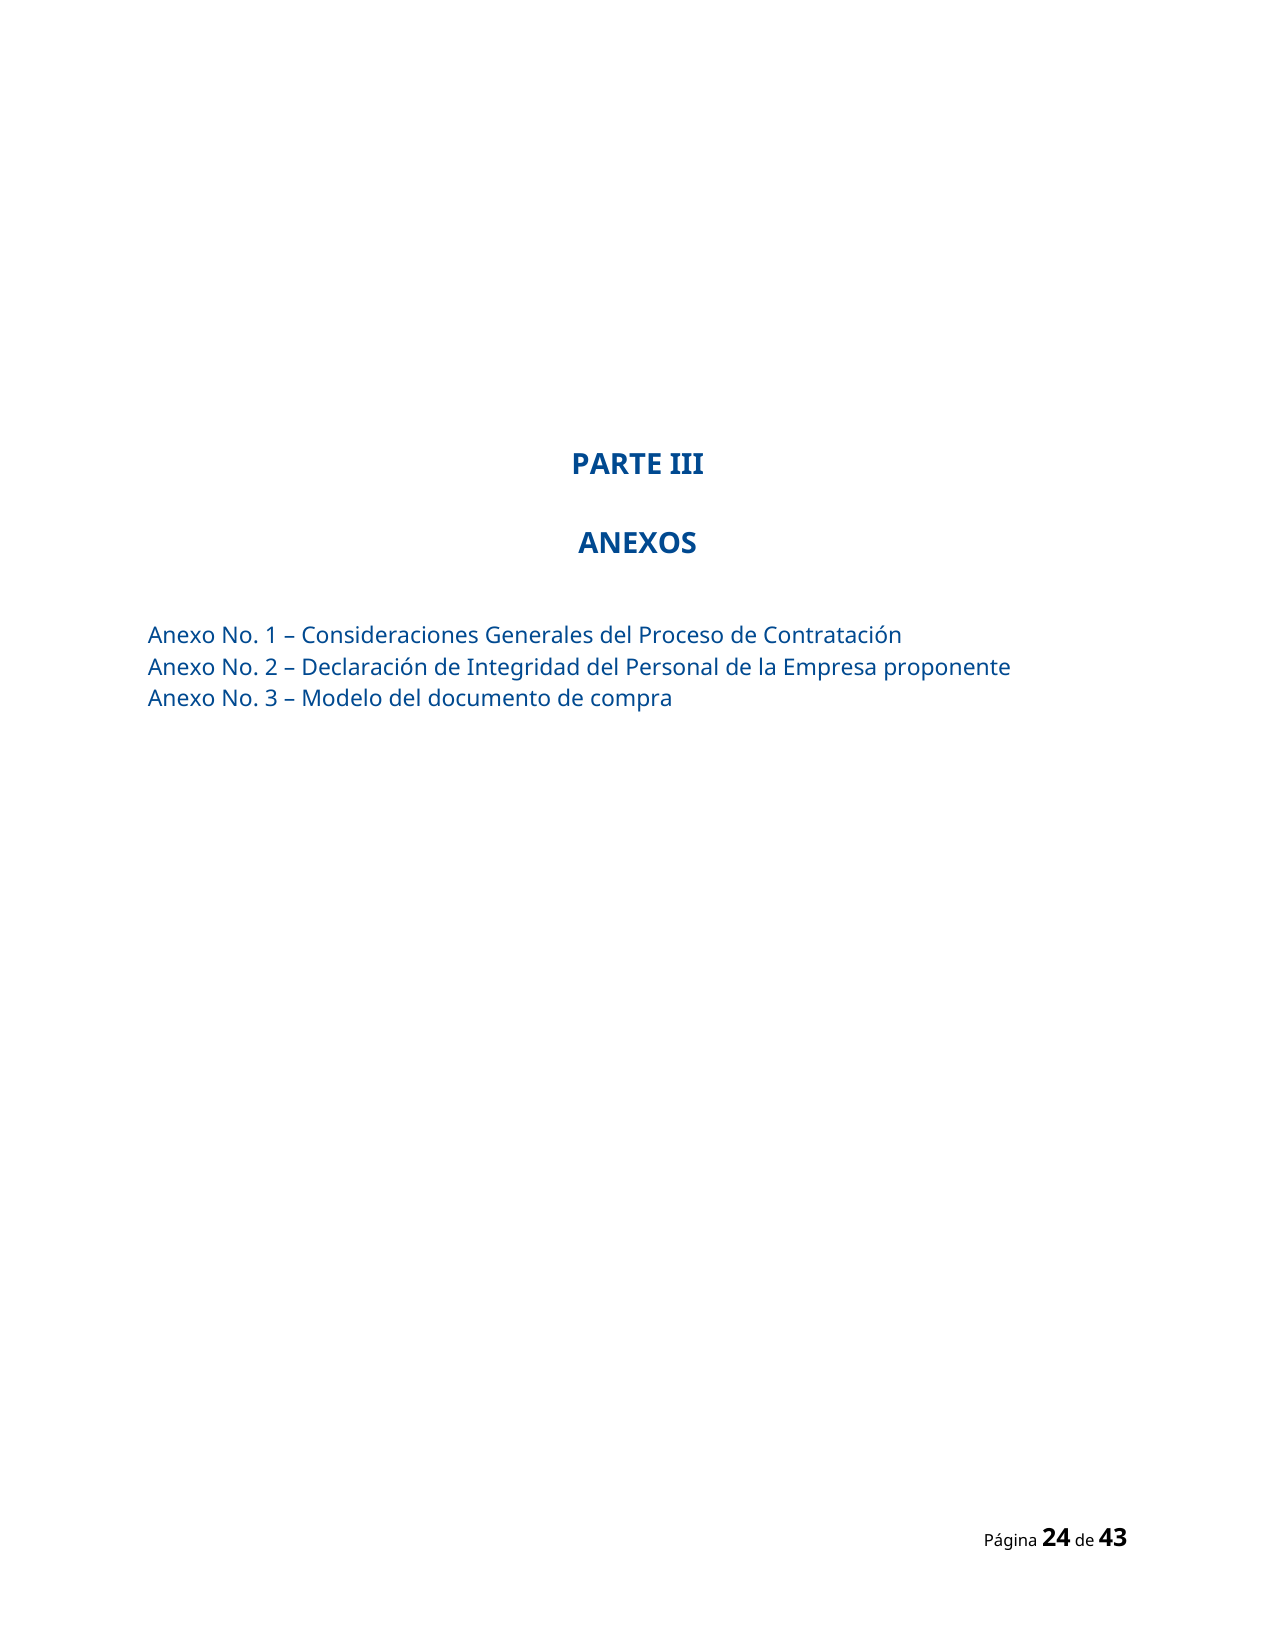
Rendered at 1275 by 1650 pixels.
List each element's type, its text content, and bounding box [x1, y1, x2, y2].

text ANEXOS [148, 522, 1127, 562]
text Anexo No. 2 – Declaración de Integridad del Personal de la Empresa proponente [148, 651, 1127, 682]
subtitle PARTE III [148, 443, 1127, 483]
text Anexo No. 1 – Consideraciones Generales del Proceso de Contratación [148, 619, 1127, 651]
text Anexo No. 3 – Modelo del documento de compra [148, 682, 1127, 713]
